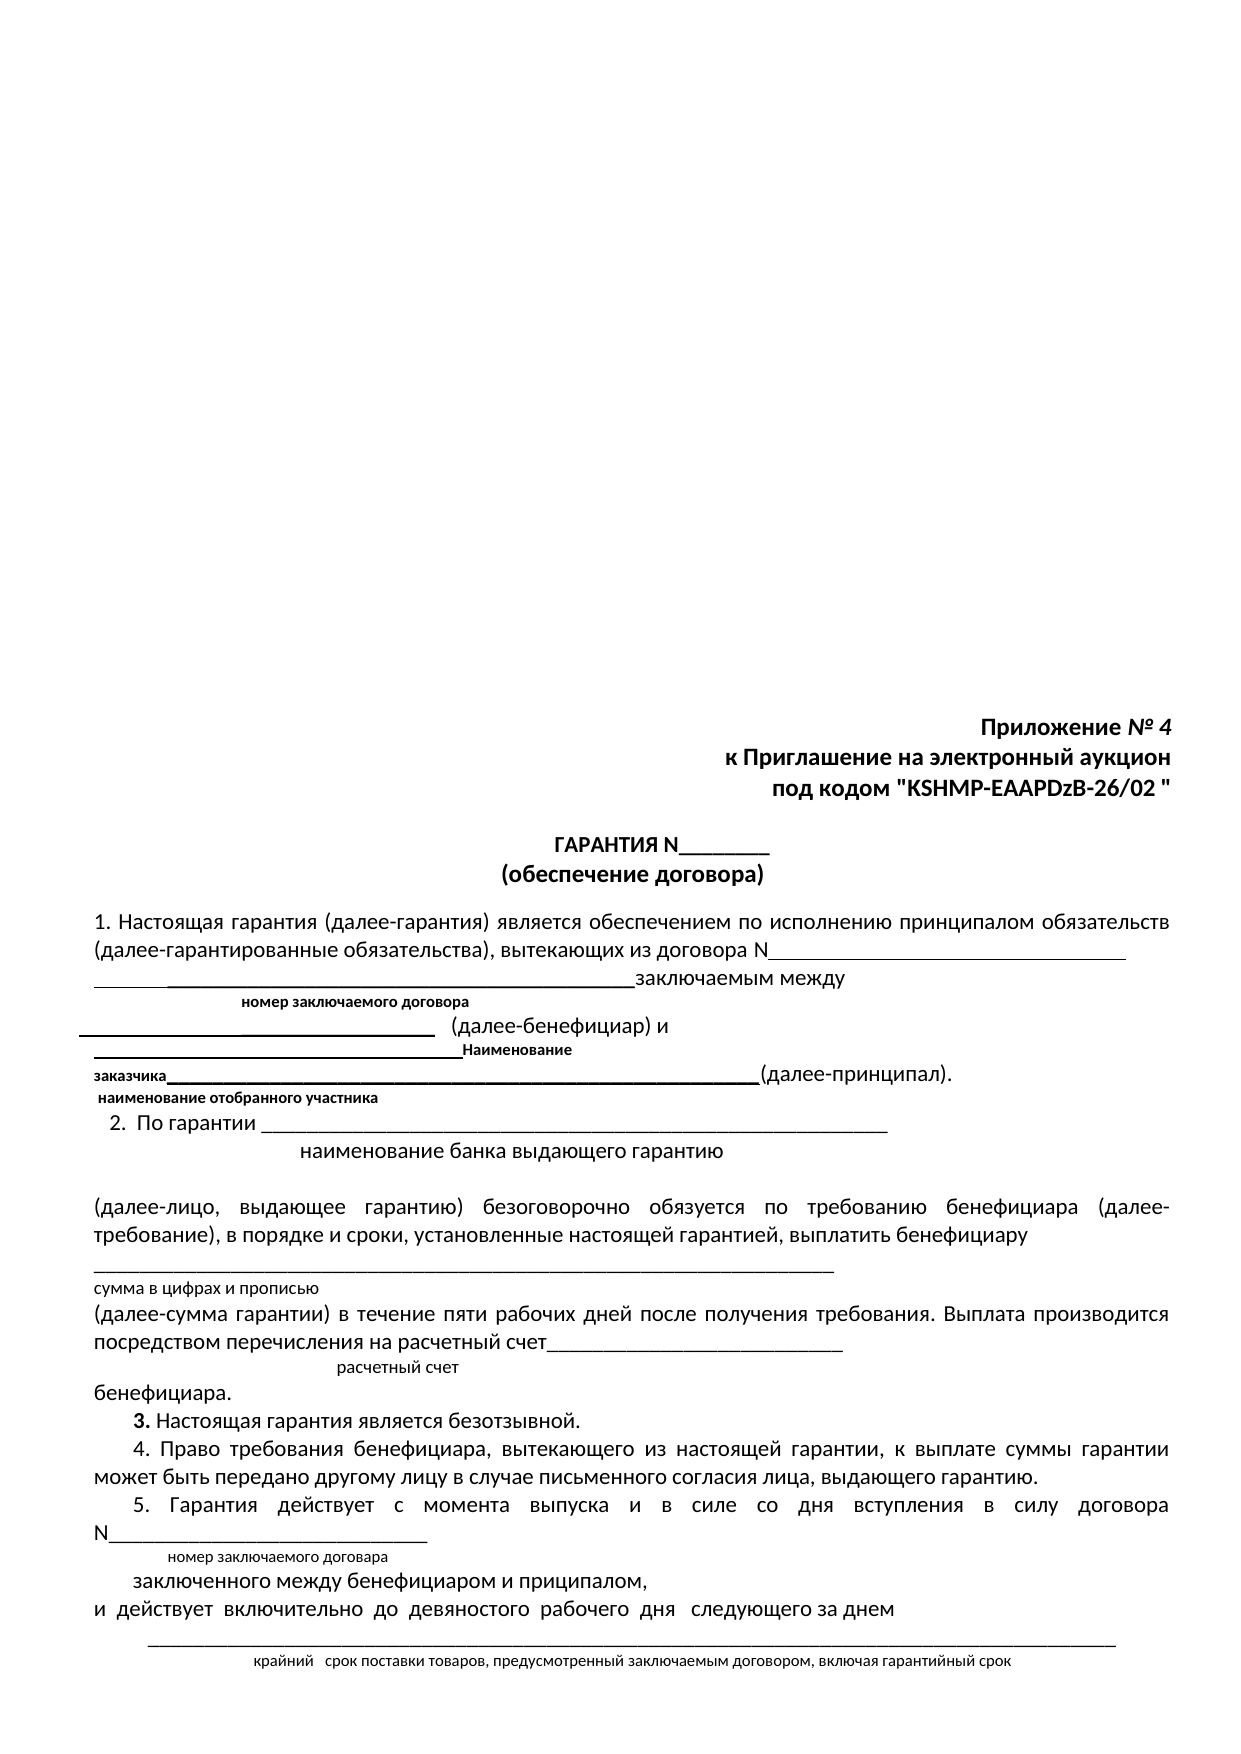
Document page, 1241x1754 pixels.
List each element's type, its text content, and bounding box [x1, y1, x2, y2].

text _________________ (далее-бенефициар) и [79, 1011, 1171, 1039]
text _________________________________________________________________ [94, 1248, 1171, 1276]
text 3. Настоящая гарантия является безотзывной. [94, 1406, 1171, 1434]
text Наименование заказчика____________________________________________________(далее-принципал). [94, 1039, 1171, 1087]
text _____________________________________________________________________________________ [94, 1622, 1171, 1650]
text бенефициара. [94, 1378, 1171, 1406]
text номер заключаемого договора [94, 991, 1171, 1011]
text (обеспечение договора) [153, 858, 1112, 889]
text 5. Гарантия действует с момента выпуска и в силе со дня вступления в силу договора N____________________________ [94, 1490, 1171, 1546]
text крайний срок поставки товаров, предусмотренный заключаемым договором, включая гарантийный срок [94, 1650, 1171, 1671]
text под кодом "KSHMP-EAAPDzB-26/02 " [94, 772, 1171, 802]
text (далее-сумма гарантии) в течение пяти рабочих дней после получения требования. Выплата производится посредством перечисления на расчетный счет__________________________ [94, 1299, 1171, 1355]
text наименование банка выдающего гарантию [94, 1136, 1171, 1164]
text и действует включительно до девяностого рабочего дня следующего за днем [94, 1594, 1171, 1622]
text расчетный счет [94, 1355, 1171, 1378]
text к Приглашение на электронный аукцион [94, 741, 1171, 772]
text 1. Настоящая гарантия (далее-гарантия) является обеспечением по исполнению принципалом обязательств (далее-гарантированные обязательства), вытекающих из договора N _________________________________________заключаемым между [94, 907, 1171, 991]
text сумма в цифрах и прописью [94, 1276, 1171, 1299]
text наименование отобранного участника [79, 1087, 1171, 1108]
text номер заключаемого договара [94, 1546, 1171, 1566]
text 4. Право требования бенефициара, вытекающего из настоящей гарантии, к выплате суммы гарантии может быть передано другому лицу в случае письменного согласия лица, выдающего гарантию. [94, 1434, 1171, 1490]
text заключенного между бенефициаром и приципалом, [94, 1566, 1171, 1594]
text ГАРАНТИЯ N________ [94, 830, 1171, 858]
text Приложение № 4 [94, 711, 1171, 741]
text (далее-лицо, выдающее гарантию) безоговорочно обязуется по требованию бенефициара (далее-требование), в порядке и сроки, установленные настоящей гарантией, выплатить бенефициару [94, 1192, 1171, 1248]
text 2. По гарантии _______________________________________________________ [94, 1108, 1171, 1136]
